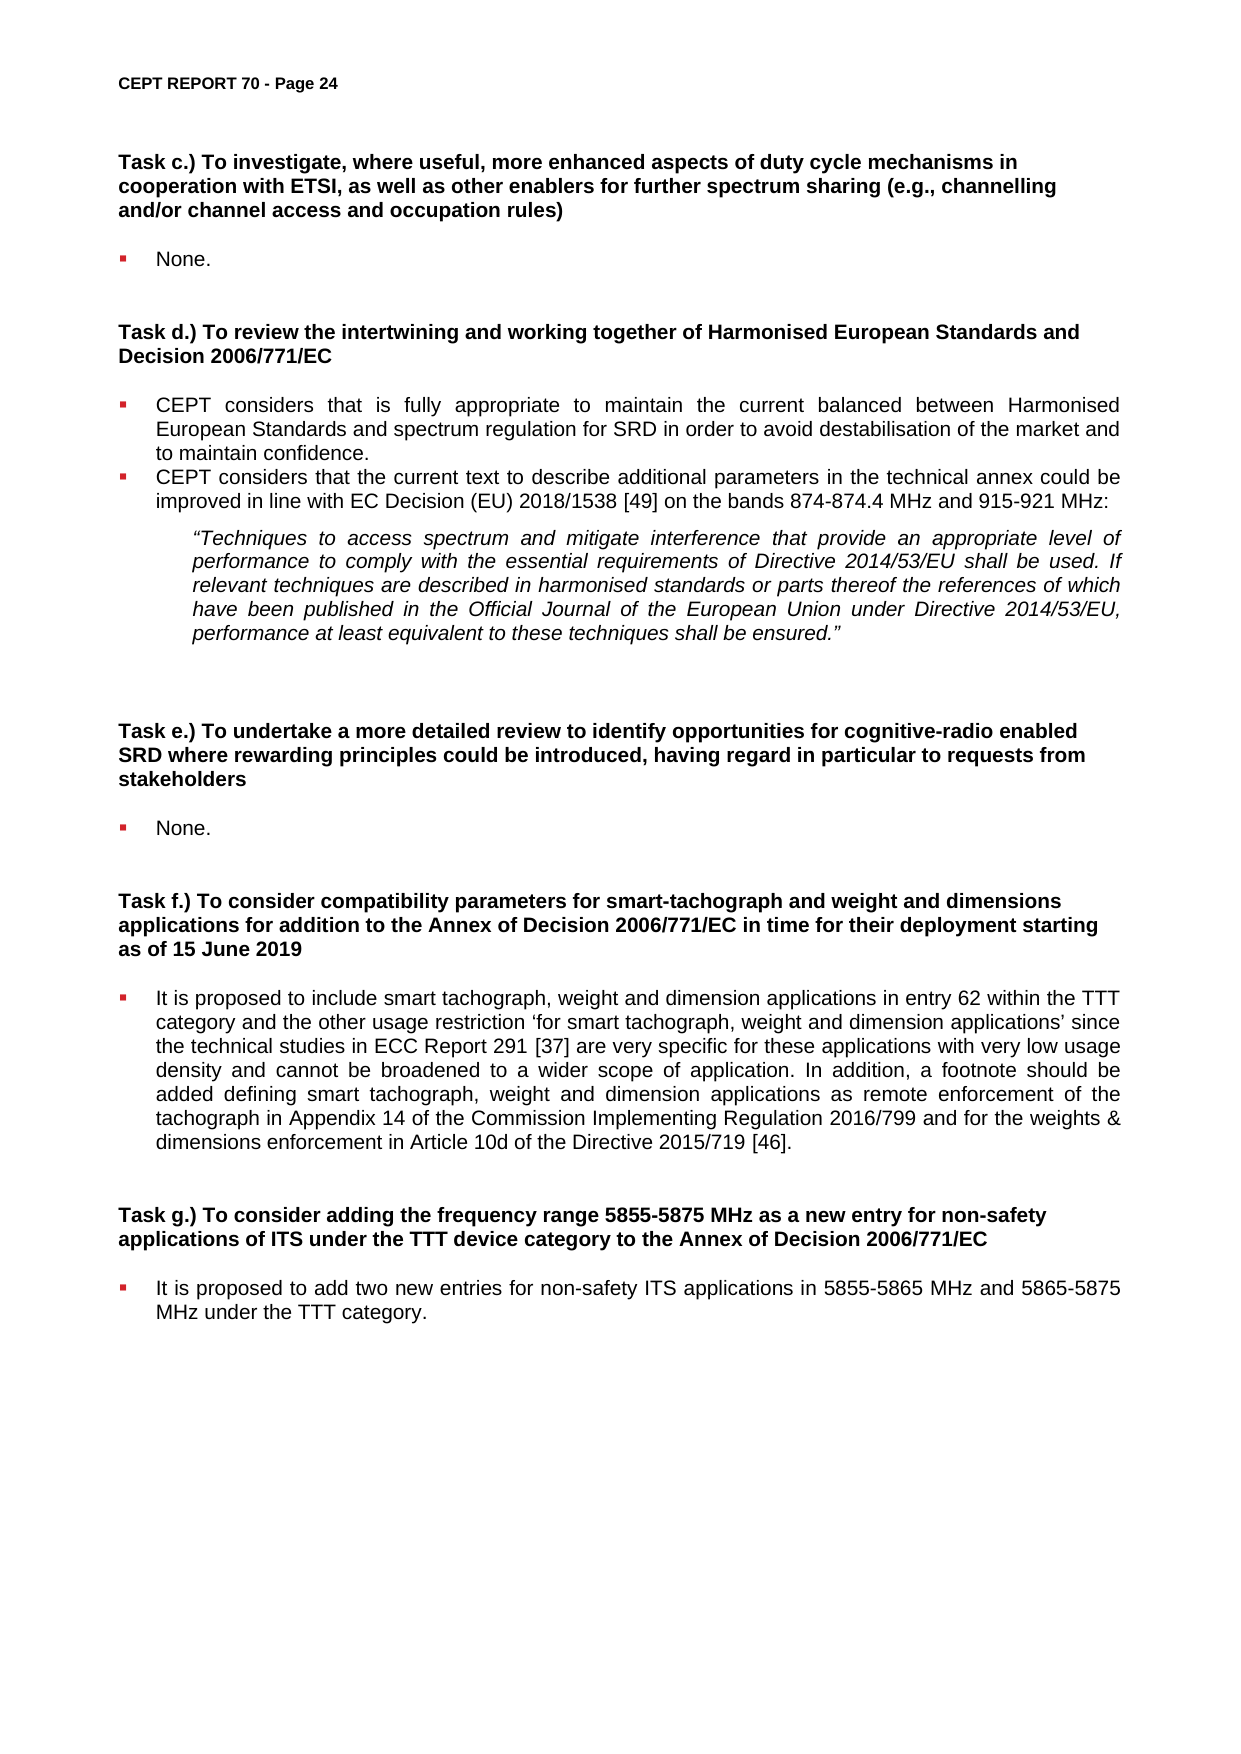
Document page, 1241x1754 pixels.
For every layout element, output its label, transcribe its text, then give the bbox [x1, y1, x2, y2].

text Task f.) To consider compatibility parameters for smart-tachograph and weight and dimensions applications for addition to the Annex of Decision 2006/771/EC in time for their deployment starting as of 15 June 2019 [118, 889, 1122, 961]
list It is proposed to include smart tachograph, weight and dimension applications in entry 62 within the TTT category and the other usage restriction ‘for smart tachograph, weight and dimension applications’ since the technical studies in ECC Report 291 [37] are very specific for these applications with very low usage density and cannot be broadened to a wider scope of application. In addition, a footnote should be added defining smart tachograph, weight and dimension applications as remote enforcement of the tachograph in Appendix 14 of the Commission Implementing Regulation 2016/799 and for the weights & dimensions enforcement in Article 10d of the Directive 2015/719 [46]. [118, 986, 1122, 1154]
list CEPT considers that is fully appropriate to maintain the current balanced between Harmonised European Standards and spectrum regulation for SRD in order to avoid destabilisation of the market and to maintain confidence. [118, 393, 1122, 465]
text “Techniques to access spectrum and mitigate interference that provide an appropriate level of performance to comply with the essential requirements of Directive 2014/53/EU shall be used. If relevant techniques are described in harmonised standards or parts thereof the references of which have been published in the Official Journal of the European Union under Directive 2014/53/EU, performance at least equivalent to these techniques shall be ensured.” [192, 525, 1122, 645]
list It is proposed to add two new entries for non-safety ITS applications in 5855-5865 MHz and 5865-5875 MHz under the TTT category. [118, 1276, 1122, 1323]
text Task g.) To consider adding the frequency range 5855-5875 MHz as a new entry for non-safety applications of ITS under the TTT device category to the Annex of Decision 2006/771/EC [118, 1203, 1122, 1251]
list None. [118, 816, 1122, 840]
list CEPT considers that the current text to describe additional parameters in the technical annex could be improved in line with EC Decision (EU) 2018/1538 [49] on the bands 874-874.4 MHz and 915-921 MHz: [118, 465, 1122, 513]
list None. [118, 247, 1122, 271]
text Task d.) To review the intertwining and working together of Harmonised European Standards and Decision 2006/771/EC [118, 320, 1122, 368]
text Task c.) To investigate, where useful, more enhanced aspects of duty cycle mechanisms in cooperation with ETSI, as well as other enablers for further spectrum sharing (e.g., channelling and/or channel access and occupation rules) [118, 150, 1122, 222]
text Task e.) To undertake a more detailed review to identify opportunities for cognitive-radio enabled SRD where rewarding principles could be introduced, having regard in particular to requests from stakeholders [118, 719, 1122, 791]
